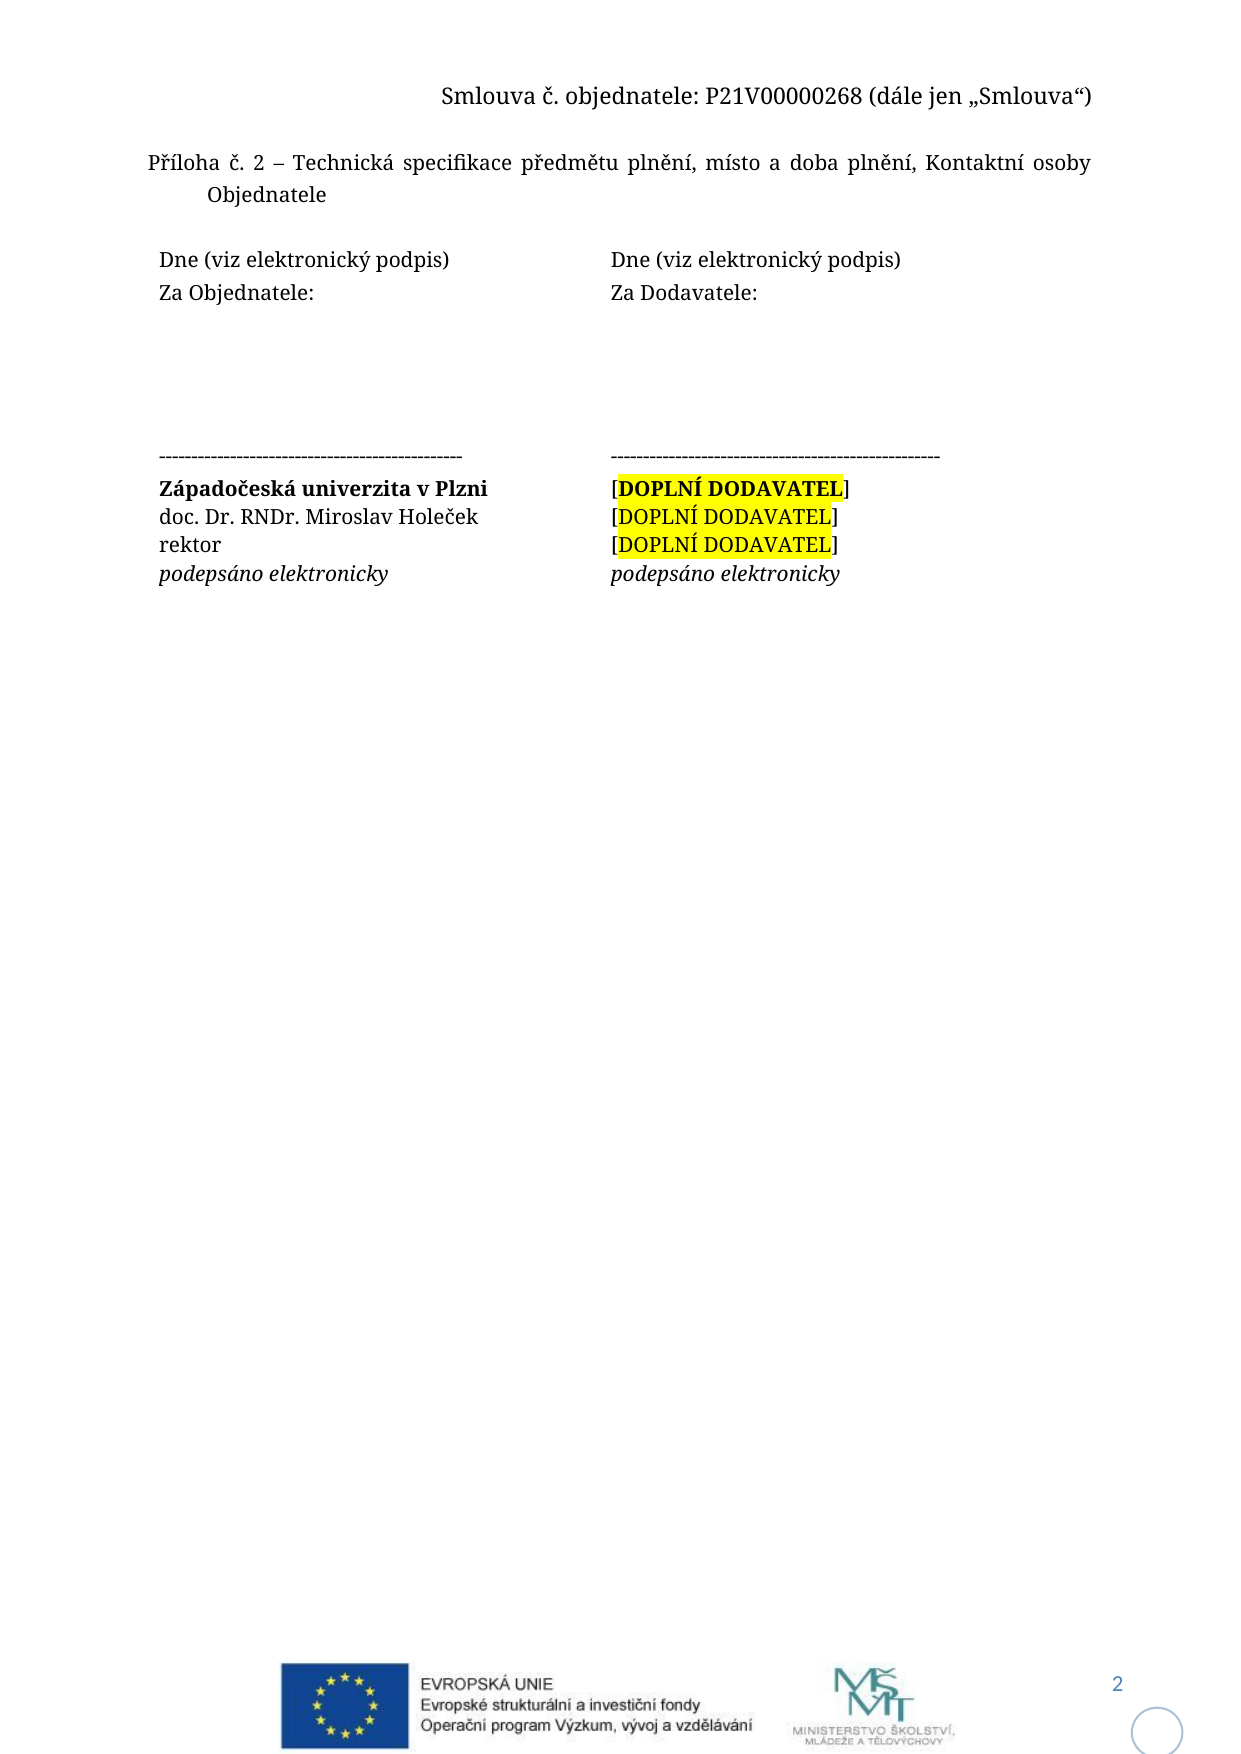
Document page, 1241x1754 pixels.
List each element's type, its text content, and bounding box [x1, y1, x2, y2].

table_header Dne (viz elektronický podpis) Za Objednatele: ----------------------------------------------- Západočeská univerzita v Plzni doc. Dr. RNDr. Miroslav Holeček rektor podepsáno elektronicky [148, 246, 599, 587]
table_header Dne (viz elektronický podpis) Za Dodavatele: --------------------------------------------------- [DOPLNÍ DODAVATEL] [DOPLNÍ DODAVATEL] [DOPLNÍ DODAVATEL] podepsáno elektronicky [599, 246, 1051, 587]
picture [278, 1658, 962, 1754]
text Příloha č. 2 – Technická specifikace předmětu plnění, místo a doba plnění, Kontaktní osoby Objednatele [148, 148, 1092, 209]
